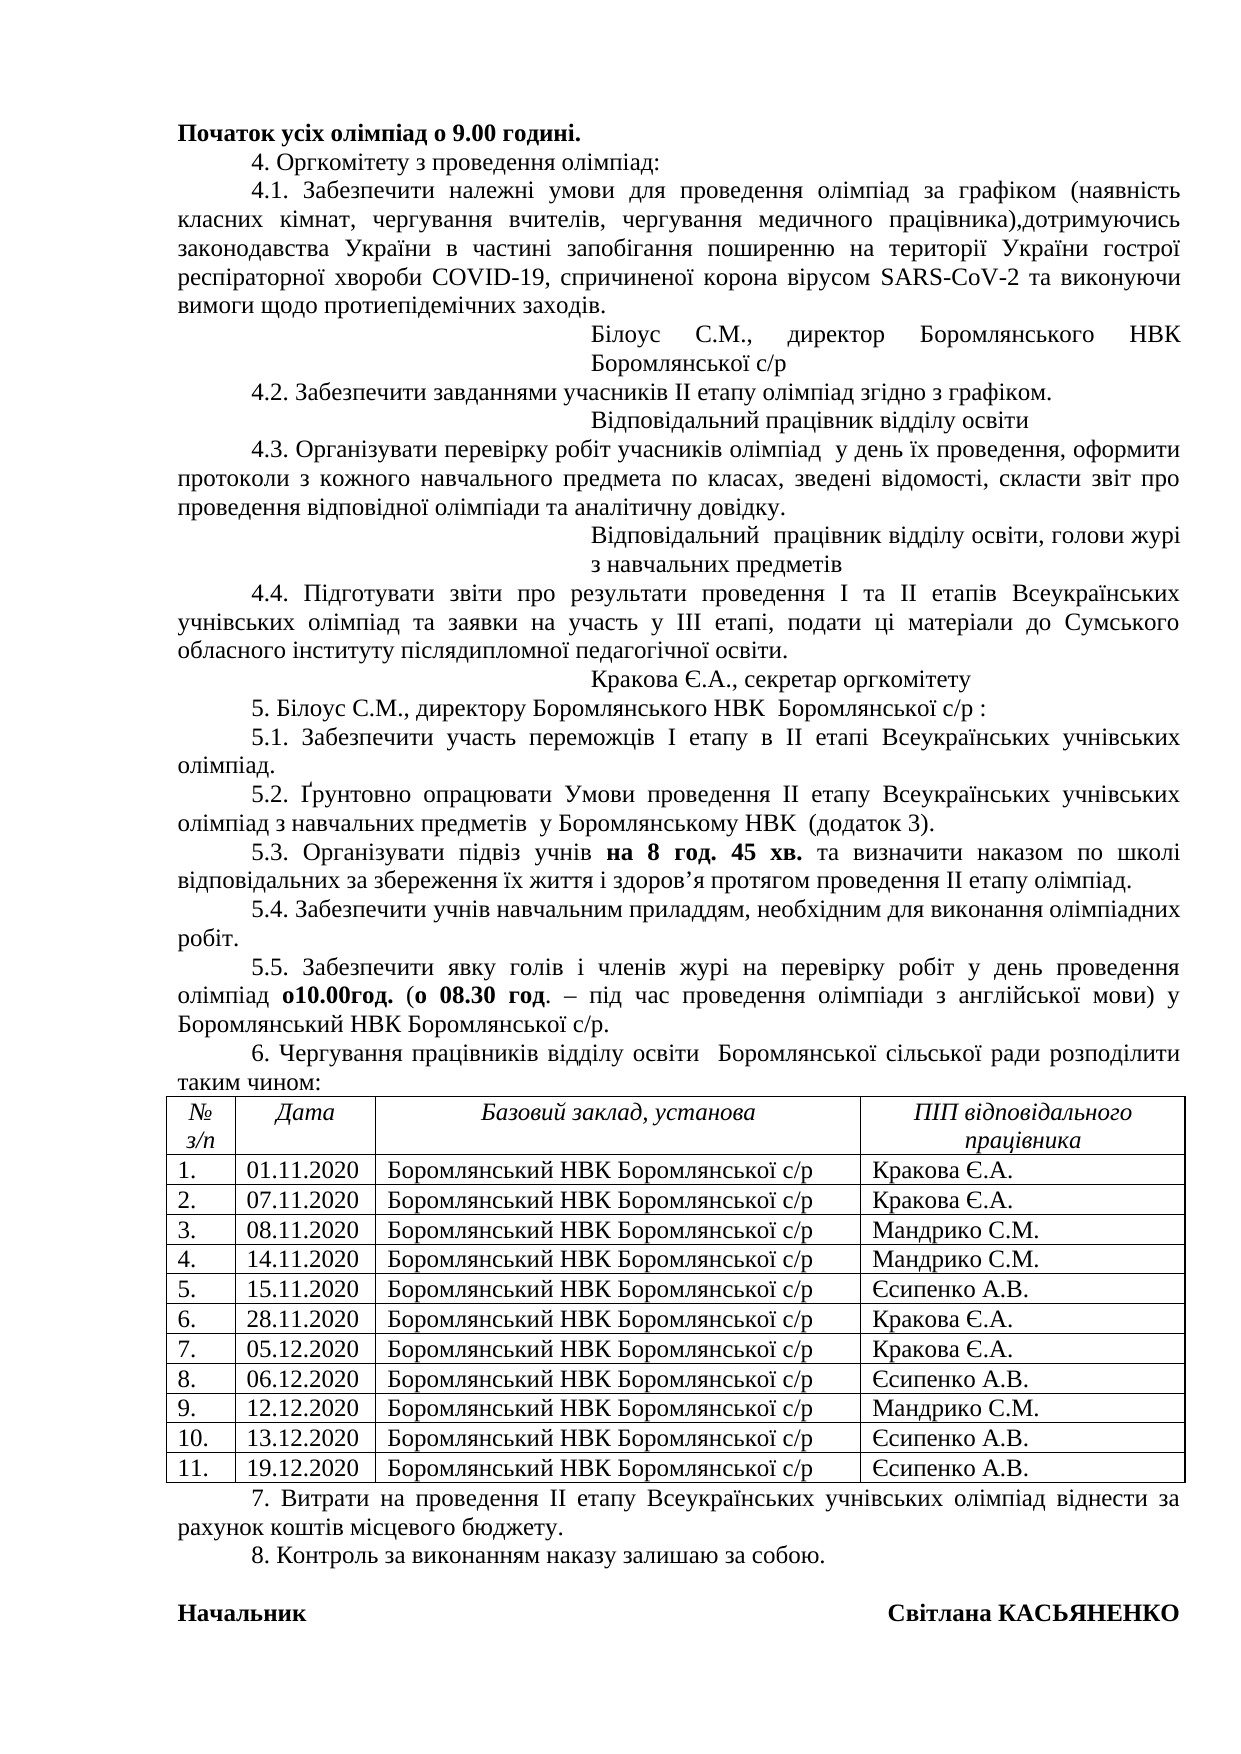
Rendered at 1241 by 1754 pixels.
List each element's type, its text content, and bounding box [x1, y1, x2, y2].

table_cell Кракова Є.А. [861, 1185, 1184, 1214]
table_cell [167, 1394, 235, 1422]
table_cell 28.11.2020 [236, 1304, 375, 1333]
text 5.1. Забезпечити участь переможців І етапу в ІІ етапі Всеукраїнських учнівських олімпіад. [177, 722, 1181, 779]
table_cell [167, 1364, 235, 1392]
table_cell Боромлянський НВК Боромлянської с/р [376, 1423, 860, 1452]
table_cell Мандрико С.М. [861, 1394, 1184, 1422]
table_cell 05.12.2020 [236, 1334, 375, 1363]
table_cell 12.12.2020 [236, 1394, 375, 1422]
text 4.1. Забезпечити належні умови для проведення олімпіад за графіком (наявність класних кімнат, чергування вчителів, чергування медичного працівника),дотримуючись законодавства України в частині запобігання поширенню на території України гострої респіраторної хвороби COVID-19, спричиненої корона вірусом SARS-CoV-2 та виконуючи вимоги щодо протиепідемічних заходів. [177, 176, 1181, 319]
text 5.5. Забезпечити явку голів і членів журі на перевірку робіт у день проведення олімпіад о10.00год. (о 08.30 год. – під час проведення олімпіади з англійської мови) у Боромлянський НВК Боромлянської с/р. [177, 952, 1181, 1038]
table_cell Єсипенко А.В. [861, 1423, 1184, 1452]
table_cell Боромлянський НВК Боромлянської с/р [376, 1304, 860, 1333]
text 8. Контроль за виконанням наказу залишаю за собою. [177, 1540, 1181, 1569]
text 4.3. Організувати перевірку робіт учасників олімпіад у день їх проведення, оформити протоколи з кожного навчального предмета по класах, зведені відомості, скласти звіт про проведення відповідної олімпіади та аналітичну довідку. [177, 434, 1181, 521]
table_cell Боромлянський НВК Боромлянської с/р [376, 1245, 860, 1273]
table_cell Єсипенко А.В. [861, 1274, 1184, 1303]
table_header Дата [236, 1097, 375, 1154]
text 5.2. Ґрунтовно опрацювати Умови проведення ІІ етапу Всеукраїнських учнівських олімпіад з навчальних предметів у Боромлянському НВК (додаток 3). [177, 779, 1181, 837]
table_cell Боромлянський НВК Боромлянської с/р [376, 1274, 860, 1303]
table_cell Боромлянський НВК Боромлянської с/р [376, 1155, 860, 1184]
text Начальник Світлана КАСЬЯНЕНКО [177, 1598, 1181, 1627]
table_cell Єсипенко А.В. [861, 1364, 1184, 1392]
text 5.4. Забезпечити учнів навчальним приладдям, необхідним для виконання олімпіадних робіт. [177, 894, 1181, 952]
table_header Базовий заклад, установа [376, 1097, 860, 1154]
table_cell [167, 1185, 235, 1214]
table_cell Боромлянський НВК Боромлянської с/р [376, 1394, 860, 1422]
text 5. Білоус С.М., директору Боромлянського НВК Боромлянської с/р : [177, 693, 1181, 722]
table_cell 14.11.2020 [236, 1245, 375, 1273]
table_cell Мандрико С.М. [861, 1215, 1184, 1243]
text 4.2. Забезпечити завданнями учасників ІІ етапу олімпіад згідно з графіком. [177, 377, 1181, 406]
text Відповідальний працівник відділу освіти [591, 406, 1181, 434]
text 6. Чергування працівників відділу освіти Боромлянської сільської ради розподілити таким чином: [177, 1038, 1181, 1096]
table_cell 08.11.2020 [236, 1215, 375, 1243]
table_cell Боромлянський НВК Боромлянської с/р [376, 1185, 860, 1214]
table_cell Боромлянський НВК Боромлянської с/р [376, 1364, 860, 1392]
table_cell 13.12.2020 [236, 1423, 375, 1452]
table_cell Кракова Є.А. [861, 1304, 1184, 1333]
table_cell [167, 1304, 235, 1333]
table_cell [167, 1423, 235, 1452]
text Білоус С.М., директор Боромлянського НВК Боромлянської с/р [591, 319, 1181, 377]
text 4. Оргкомітету з проведення олімпіад: [177, 147, 1181, 176]
table_cell [167, 1155, 235, 1184]
text Кракова Є.А., секретар оргкомітету [591, 664, 1181, 693]
text Початок усіх олімпіад о 9.00 годині. [177, 118, 1181, 147]
text 7. Витрати на проведення ІІ етапу Всеукраїнських учнівських олімпіад віднести за рахунок коштів місцевого бюджету. [177, 1483, 1181, 1540]
table_cell [167, 1245, 235, 1273]
table_cell [167, 1334, 235, 1363]
table_cell [167, 1453, 235, 1482]
table_cell 19.12.2020 [236, 1453, 375, 1482]
table_cell Єсипенко А.В. [861, 1453, 1184, 1482]
table_cell 07.11.2020 [236, 1185, 375, 1214]
table_cell [167, 1274, 235, 1303]
text 5.3. Організувати підвіз учнів на 8 год. 45 хв. та визначити наказом по школі відповідальних за збереження їх життя і здоров’я протягом проведення ІІ етапу олімпіад. [177, 837, 1181, 894]
table_header № з/п [167, 1097, 235, 1154]
table_cell 15.11.2020 [236, 1274, 375, 1303]
table_cell Боромлянський НВК Боромлянської с/р [376, 1215, 860, 1243]
table_cell Кракова Є.А. [861, 1155, 1184, 1184]
table_cell Кракова Є.А. [861, 1334, 1184, 1363]
table_cell Боромлянський НВК Боромлянської с/р [376, 1453, 860, 1482]
table_cell 01.11.2020 [236, 1155, 375, 1184]
table_cell Мандрико С.М. [861, 1245, 1184, 1273]
table_header ПІП відповідального працівника [861, 1097, 1184, 1154]
table_cell [167, 1215, 235, 1243]
text Відповідальний працівник відділу освіти, голови журі з навчальних предметів [591, 521, 1181, 578]
table_cell 06.12.2020 [236, 1364, 375, 1392]
table_cell Боромлянський НВК Боромлянської с/р [376, 1334, 860, 1363]
text 4.4. Підготувати звіти про результати проведення І та ІІ етапів Всеукраїнських учнівських олімпіад та заявки на участь у ІІІ етапі, подати ці матеріали до Сумського обласного інституту післядипломної педагогічної освіти. [177, 578, 1181, 664]
